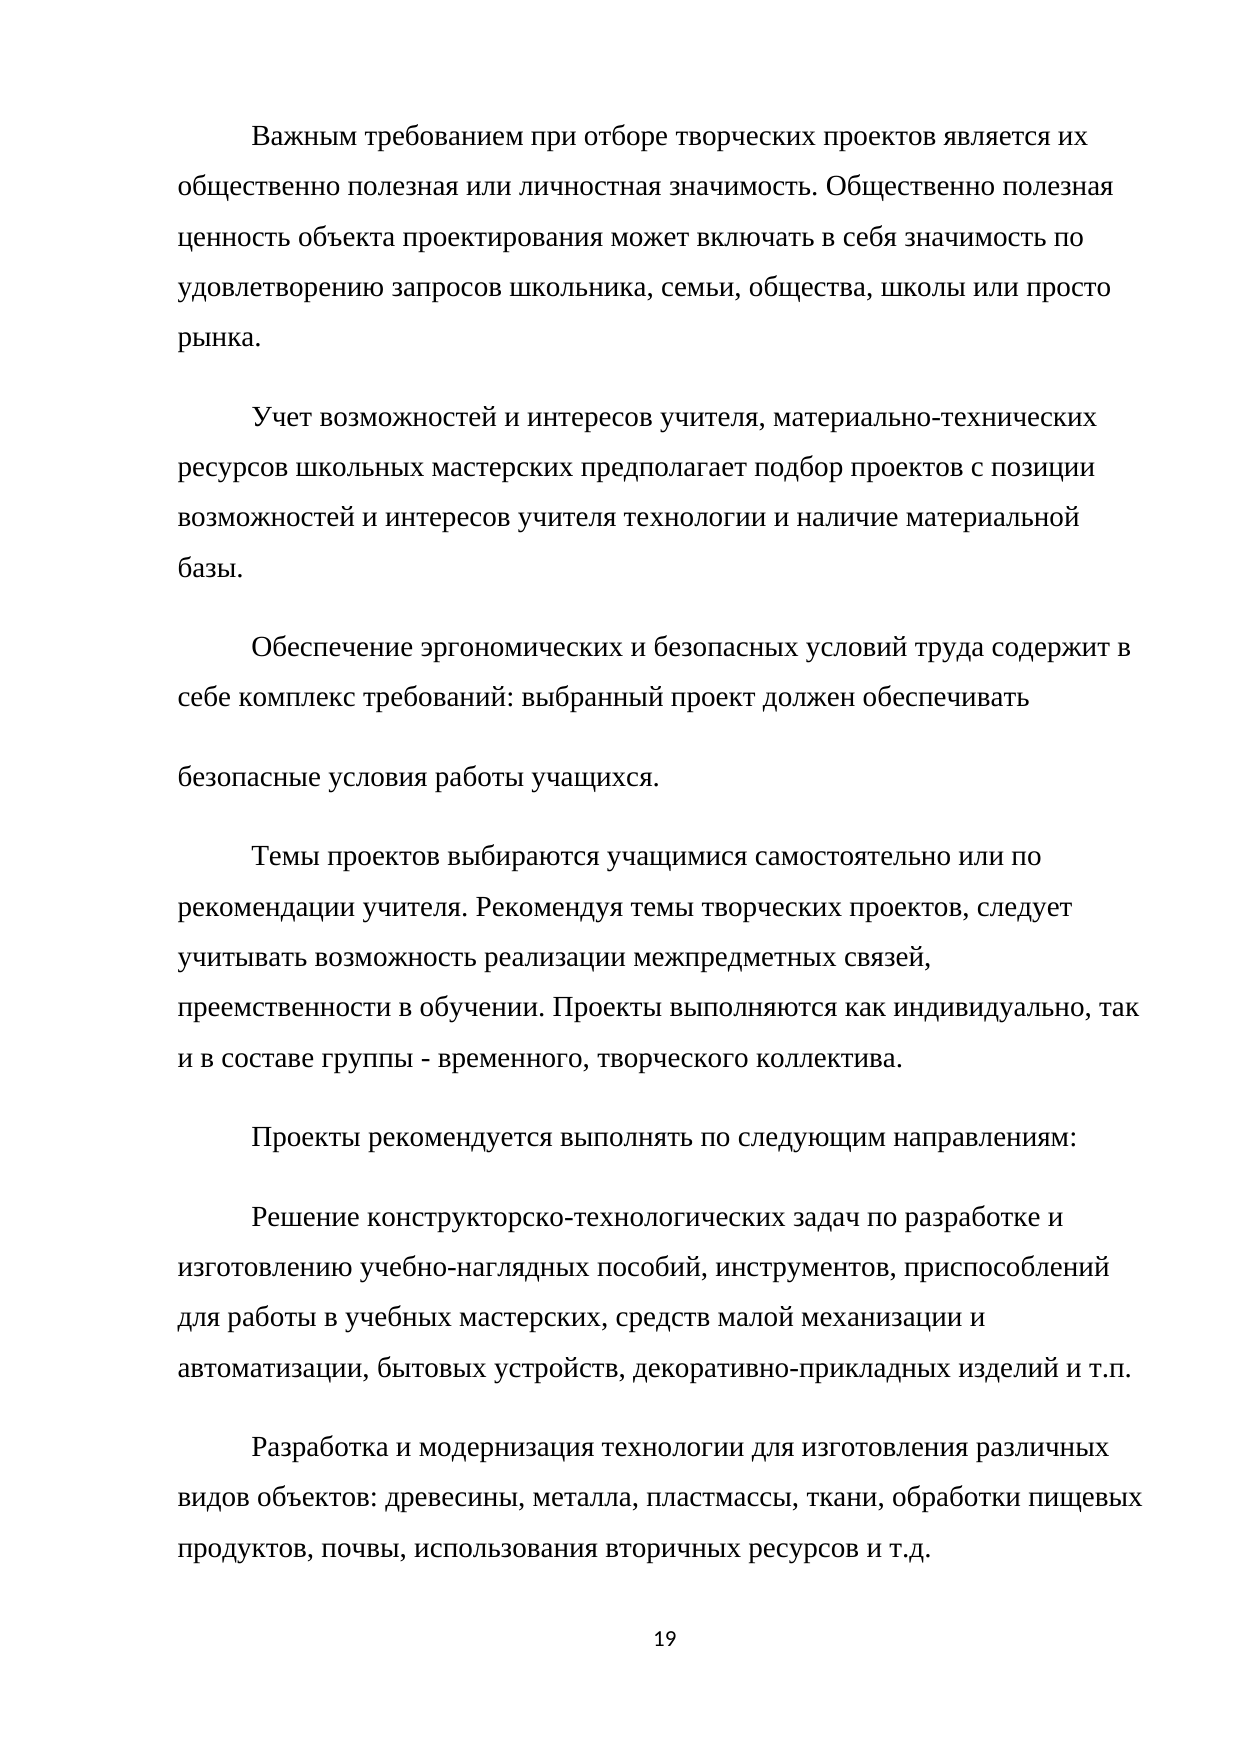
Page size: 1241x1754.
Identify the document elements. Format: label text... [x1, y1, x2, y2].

text Учет возможностей и интересов учителя, материально-технических ресурсов школьных мастерских предполагает подбор проектов с позиции возможностей и интересов учителя технологии и наличие материальной базы. [177, 399, 1152, 583]
text Важным требованием при отборе творческих проектов является их общественно полезная или личностная значимость. Общественно полезная ценность объекта проектирования может включать в себя значимость по удовлетворению запросов школьника, семьи, общества, школы или просто рынка. [177, 118, 1152, 353]
text Обеспечение эргономических и безопасных условий труда содержит в себе комплекс требований: выбранный проект должен обеспечивать [177, 629, 1152, 713]
text Разработка и модернизация технологии для изготовления различных видов объектов: древесины, металла, пластмассы, ткани, обработки пищевых продуктов, почвы, использования вторичных ресурсов и т.д. [177, 1429, 1152, 1563]
text безопасные условия работы учащихся. [177, 759, 1152, 793]
text Проекты рекомендуется выполнять по следующим направлениям: [177, 1119, 1152, 1153]
text Решение конструкторско-технологических задач по разработке и изготовлению учебно-наглядных пособий, инструментов, приспособлений для работы в учебных мастерских, средств малой механизации и автоматизации, бытовых устройств, декоративно-прикладных изделий и т.п. [177, 1199, 1152, 1383]
text Темы проектов выбираются учащимися самостоятельно или по рекомендации учителя. Рекомендуя темы творческих проектов, следует учитывать возможность реализации межпредметных связей, преемственности в обучении. Проекты выполняются как индивидуально, так и в составе группы - временного, творческого коллектива. [177, 838, 1152, 1073]
